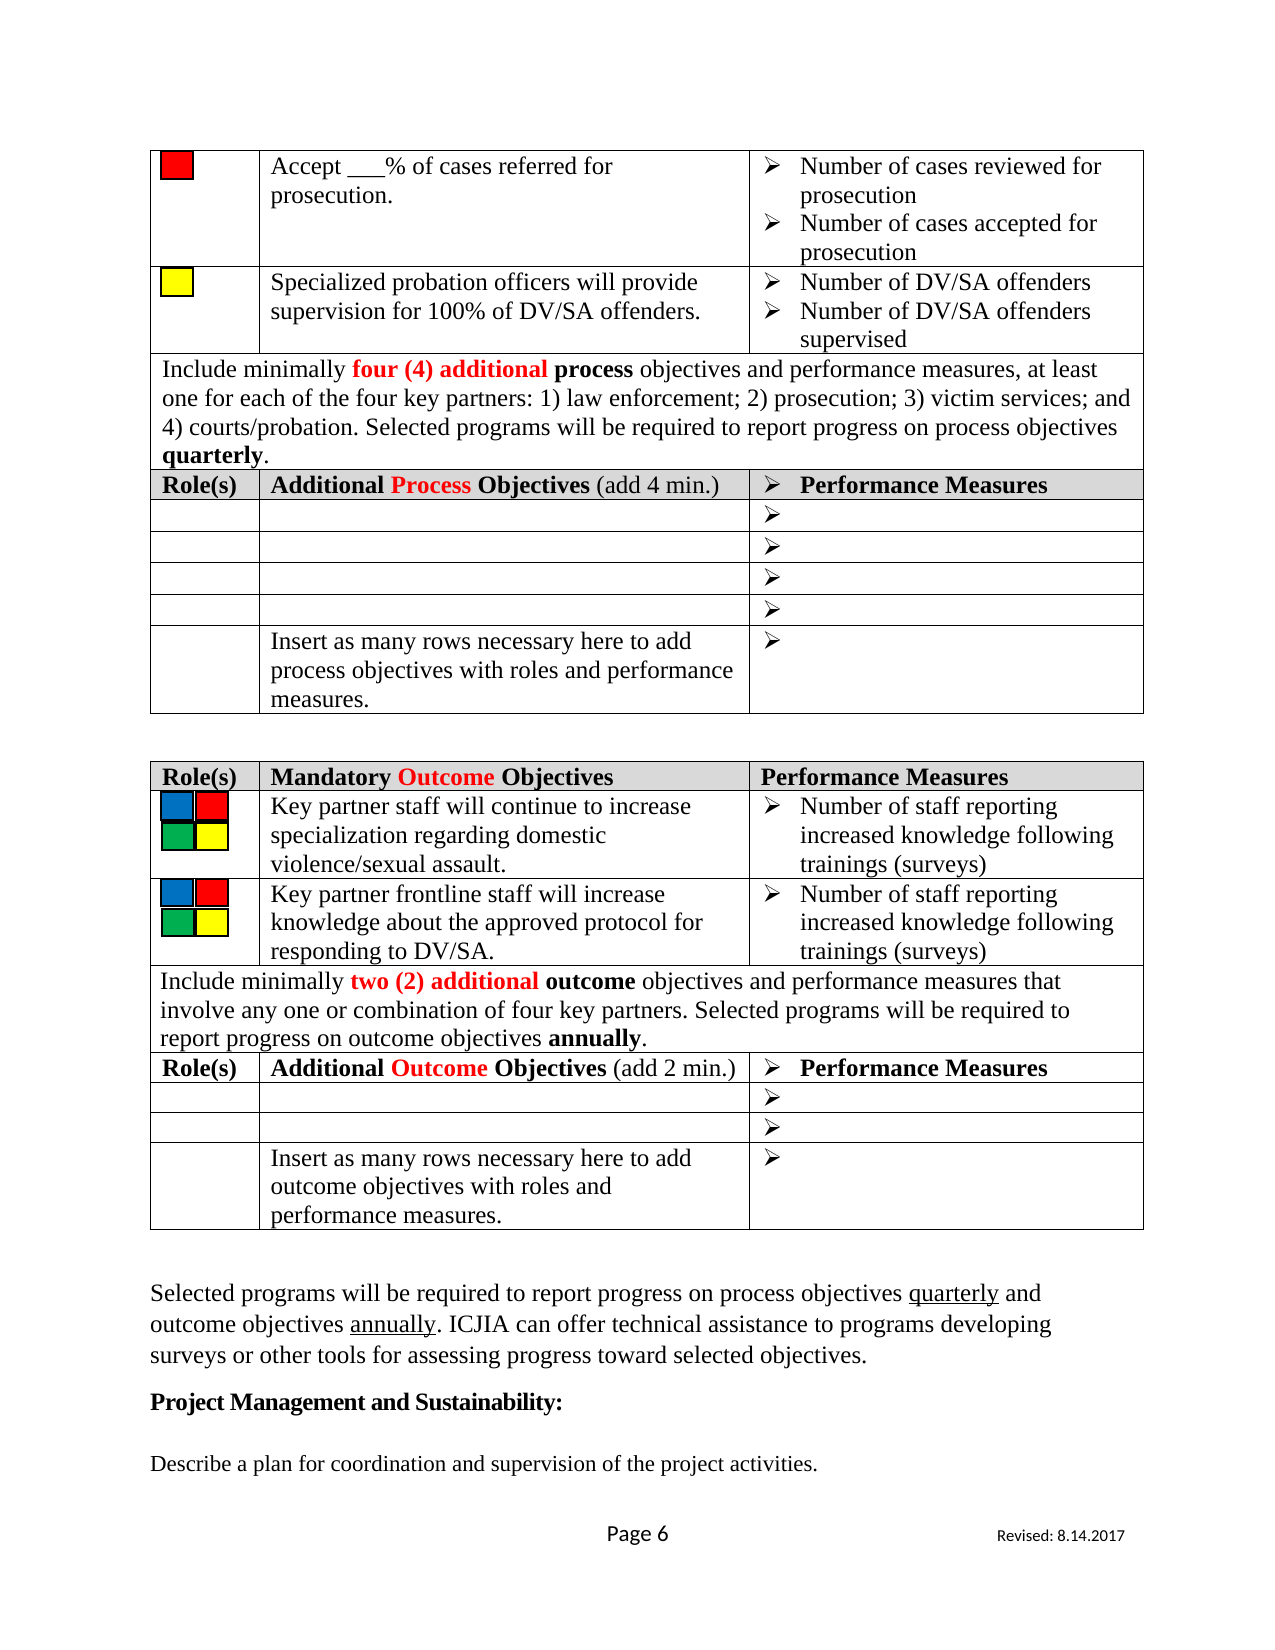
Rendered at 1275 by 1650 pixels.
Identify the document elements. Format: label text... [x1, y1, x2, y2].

table_cell [260, 563, 749, 594]
table_cell Role(s) [151, 470, 259, 499]
table_cell [260, 532, 749, 562]
table_cell [151, 563, 259, 594]
table_cell Insert as many rows necessary here to add process objectives with roles and performance measures. [260, 626, 749, 713]
table_cell [750, 1113, 1143, 1142]
table_header Mandatory Outcome Objectives [260, 762, 749, 790]
table_cell Key partner staff will continue to increase specialization regarding domestic violence/sexual assault. [260, 791, 749, 878]
table_cell [151, 267, 259, 353]
table_cell Additional Outcome Objectives (add 2 min.) [260, 1053, 749, 1082]
table_cell [750, 1143, 1143, 1229]
table_cell [750, 532, 1143, 562]
table_cell [151, 1083, 259, 1112]
table_cell Performance Measures [750, 1053, 1143, 1082]
table_cell Number of cases reviewed for prosecution Number of cases accepted for prosecution [750, 151, 1143, 266]
table_header Performance Measures [750, 762, 1143, 790]
table_cell [260, 500, 749, 531]
text Selected programs will be required to report progress on process objectives quarterly and outcome objectives annually. ICJIA can offer technical assistance to programs developing surveys or other tools for assessing progress toward selected objectives. [150, 1278, 1125, 1368]
text Describe a plan for coordination and supervision of the project activities. [150, 1449, 1125, 1476]
table_cell [151, 500, 259, 531]
table_cell [151, 532, 259, 562]
table_cell [750, 595, 1143, 625]
table_cell Include minimally two (2) additional outcome objectives and performance measures that involve any one or combination of four key partners. Selected programs will be required to report progress on outcome objectives annually. [151, 966, 1143, 1052]
table_cell [750, 1083, 1143, 1112]
table_cell [151, 791, 259, 878]
table_cell [750, 500, 1143, 531]
table_cell [151, 595, 259, 625]
table_cell Number of staff reporting increased knowledge following trainings (surveys) [750, 791, 1143, 878]
table_cell [750, 563, 1143, 594]
table_cell Number of DV/SA offenders Number of DV/SA offenders supervised [750, 267, 1143, 353]
table_cell Additional Process Objectives (add 4 min.) [260, 470, 749, 499]
table_cell [260, 1083, 749, 1112]
table_cell [151, 1143, 259, 1229]
table_cell Accept ___% of cases referred for prosecution. [260, 151, 749, 266]
table_cell Include minimally four (4) additional process objectives and performance measures, at least one for each of the four key partners: 1) law enforcement; 2) prosecution; 3) victim services; and 4) courts/probation. Selected programs will be required to report progress on process objectives quarterly. [151, 354, 1143, 469]
table_cell Performance Measures [750, 470, 1143, 499]
table_header Role(s) [151, 762, 259, 790]
table_cell [151, 1113, 259, 1142]
table_cell [750, 626, 1143, 713]
table_cell Key partner frontline staff will increase knowledge about the approved protocol for responding to DV/SA. [260, 879, 749, 965]
table_cell Number of staff reporting increased knowledge following trainings (surveys) [750, 879, 1143, 965]
table_cell [151, 626, 259, 713]
table_cell Specialized probation officers will provide supervision for 100% of DV/SA offenders. [260, 267, 749, 353]
table_cell Insert as many rows necessary here to add outcome objectives with roles and performance measures. [260, 1143, 749, 1229]
table_cell [260, 595, 749, 625]
table_cell [151, 879, 259, 965]
table_cell [260, 1113, 749, 1142]
table_cell [151, 151, 259, 266]
table_cell Role(s) [151, 1053, 259, 1082]
text Project Management and Sustainability: [150, 1387, 1125, 1416]
